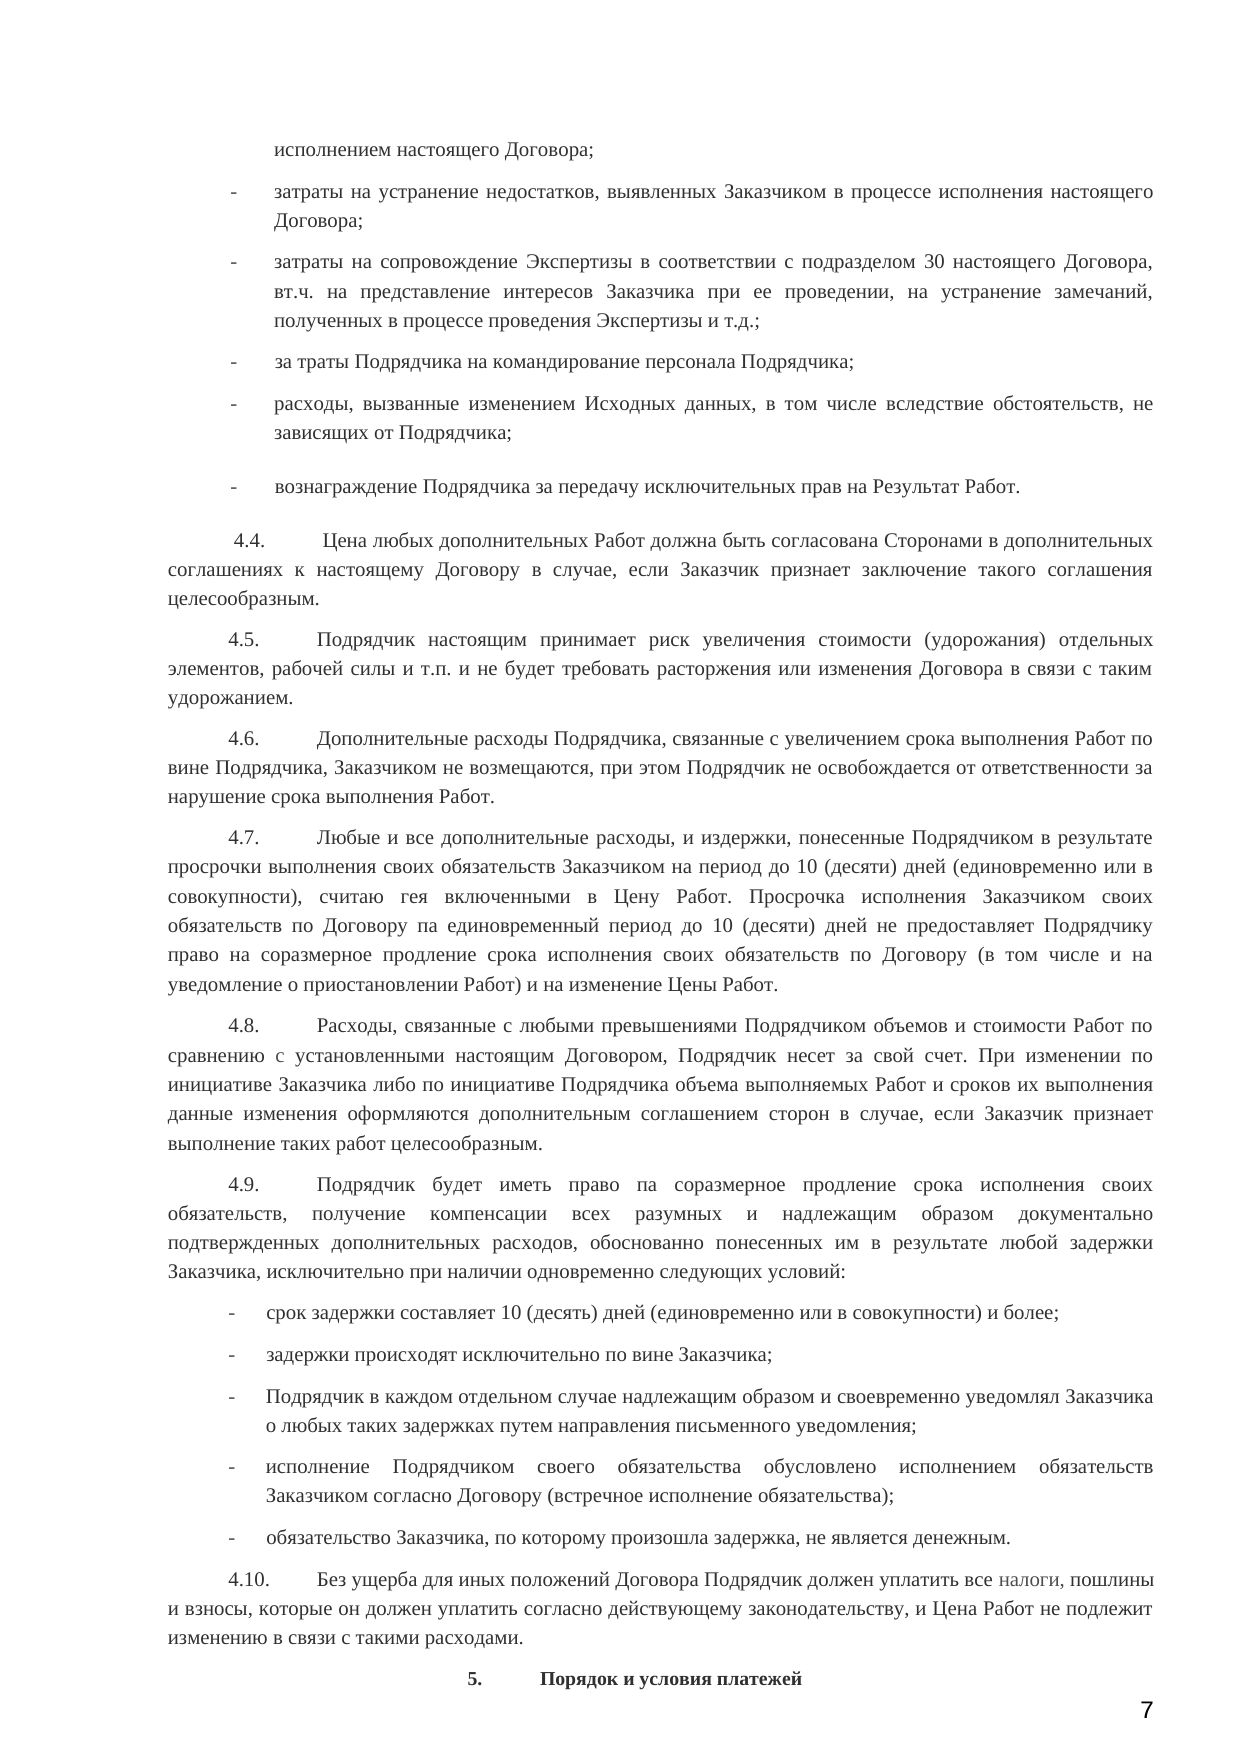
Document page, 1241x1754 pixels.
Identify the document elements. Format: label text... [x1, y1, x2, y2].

list Дополнительные расходы Подрядчика, связанные с увеличением срока выполнения Работ по вине Подрядчика, Заказчиком не возмещаются, при этом Подрядчик не освобождается от ответственности за нарушение срока выполнения Работ. [168, 726, 1154, 808]
list срок задержки составляет 10 (десять) дней (единовременно или в совокупности) и более; [228, 1300, 1154, 1324]
list Любые и все дополнительные расходы, и издержки, понесенные Подрядчиком в результате просрочки выполнения своих обязательств Заказчиком на период до 10 (десяти) дней (единовременно или в совокупности), считаю гея включенными в Цену Работ. Просрочка исполнения Заказчиком своих обязательств по Договору па единовременный период до 10 (десяти) дней не предоставляет Подрядчику право на соразмерное продление срока исполнения своих обязательств по Договору (в том числе и на уведомление о приостановлении Работ) и на изменение Цены Работ. [168, 825, 1154, 996]
list Подрядчик будет иметь право па соразмерное продление срока исполнения своих обязательств, получение компенсации всех разумных и надлежащим образом документально подтвержденных дополнительных расходов, обоснованно понесенных им в результате любой задержки Заказчика, исключительно при наличии одновременно следующих условий: [168, 1172, 1154, 1283]
list затраты на сопровождение Экспертизы в соответствии с подразделом 30 настоящего Договора, вт.ч. на представление интересов Заказчика при ее проведении, на устранение замечаний, полученных в процессе проведения Экспертизы и т.д.; [230, 249, 1154, 332]
list исполнение Подрядчиком своего обязательства обусловлено исполнением обязательств Заказчиком согласно Договору (встречное исполнение обязательства); [228, 1454, 1154, 1507]
list обязательство Заказчика, по которому произошла задержка, не является денежным. [228, 1525, 1154, 1549]
list Цена любых дополнительных Работ должна быть согласована Сторонами в дополнительных соглашениях к настоящему Договору в случае, если Заказчик признает заключение такого соглашения целесообразным. [168, 528, 1154, 609]
list за траты Подрядчика на командирование персонала Подрядчика; [230, 349, 1154, 373]
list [230, 137, 1154, 161]
list задержки происходят исключительно по вине Заказчика; [228, 1342, 1154, 1366]
list Подрядчик настоящим принимает риск увеличения стоимости (удорожания) отдельных элементов, рабочей силы и т.п. и не будет требовать расторжения или изменения Договора в связи с таким удорожанием. [168, 626, 1154, 709]
list Порядок и условия платежей [116, 1667, 1154, 1690]
list вознаграждение Подрядчика за передачу исключительных прав на Результат Работ. [230, 474, 1154, 498]
list Подрядчик в каждом отдельном случае надлежащим образом и своевременно уведомлял Заказчика о любых таких задержках путем направления письменного уведомления; [228, 1384, 1154, 1437]
list Без ущерба для иных положений Договора Подрядчик должен уплатить все налоги, пошлины и взносы, которые он должен уплатить согласно действующему законодательству, и Цена Работ не подлежит изменению в связи с такими расходами. [168, 1567, 1154, 1649]
list Расходы, связанные с любыми превышениями Подрядчиком объемов и стоимости Работ по сравнению с установленными настоящим Договором, Подрядчик несет за свой счет. При изменении по инициативе Заказчика либо по инициативе Подрядчика объема выполняемых Работ и сроков их выполнения данные изменения оформляются дополнительным соглашением сторон в случае, если Заказчик признает выполнение таких работ целесообразным. [168, 1013, 1154, 1154]
list затраты на устранение недостатков, выявленных Заказчиком в процессе исполнения настоящего Договора; [230, 179, 1154, 232]
list расходы, вызванные изменением Исходных данных, в том числе вследствие обстоятельств, не зависящих от Подрядчика; [230, 391, 1154, 444]
